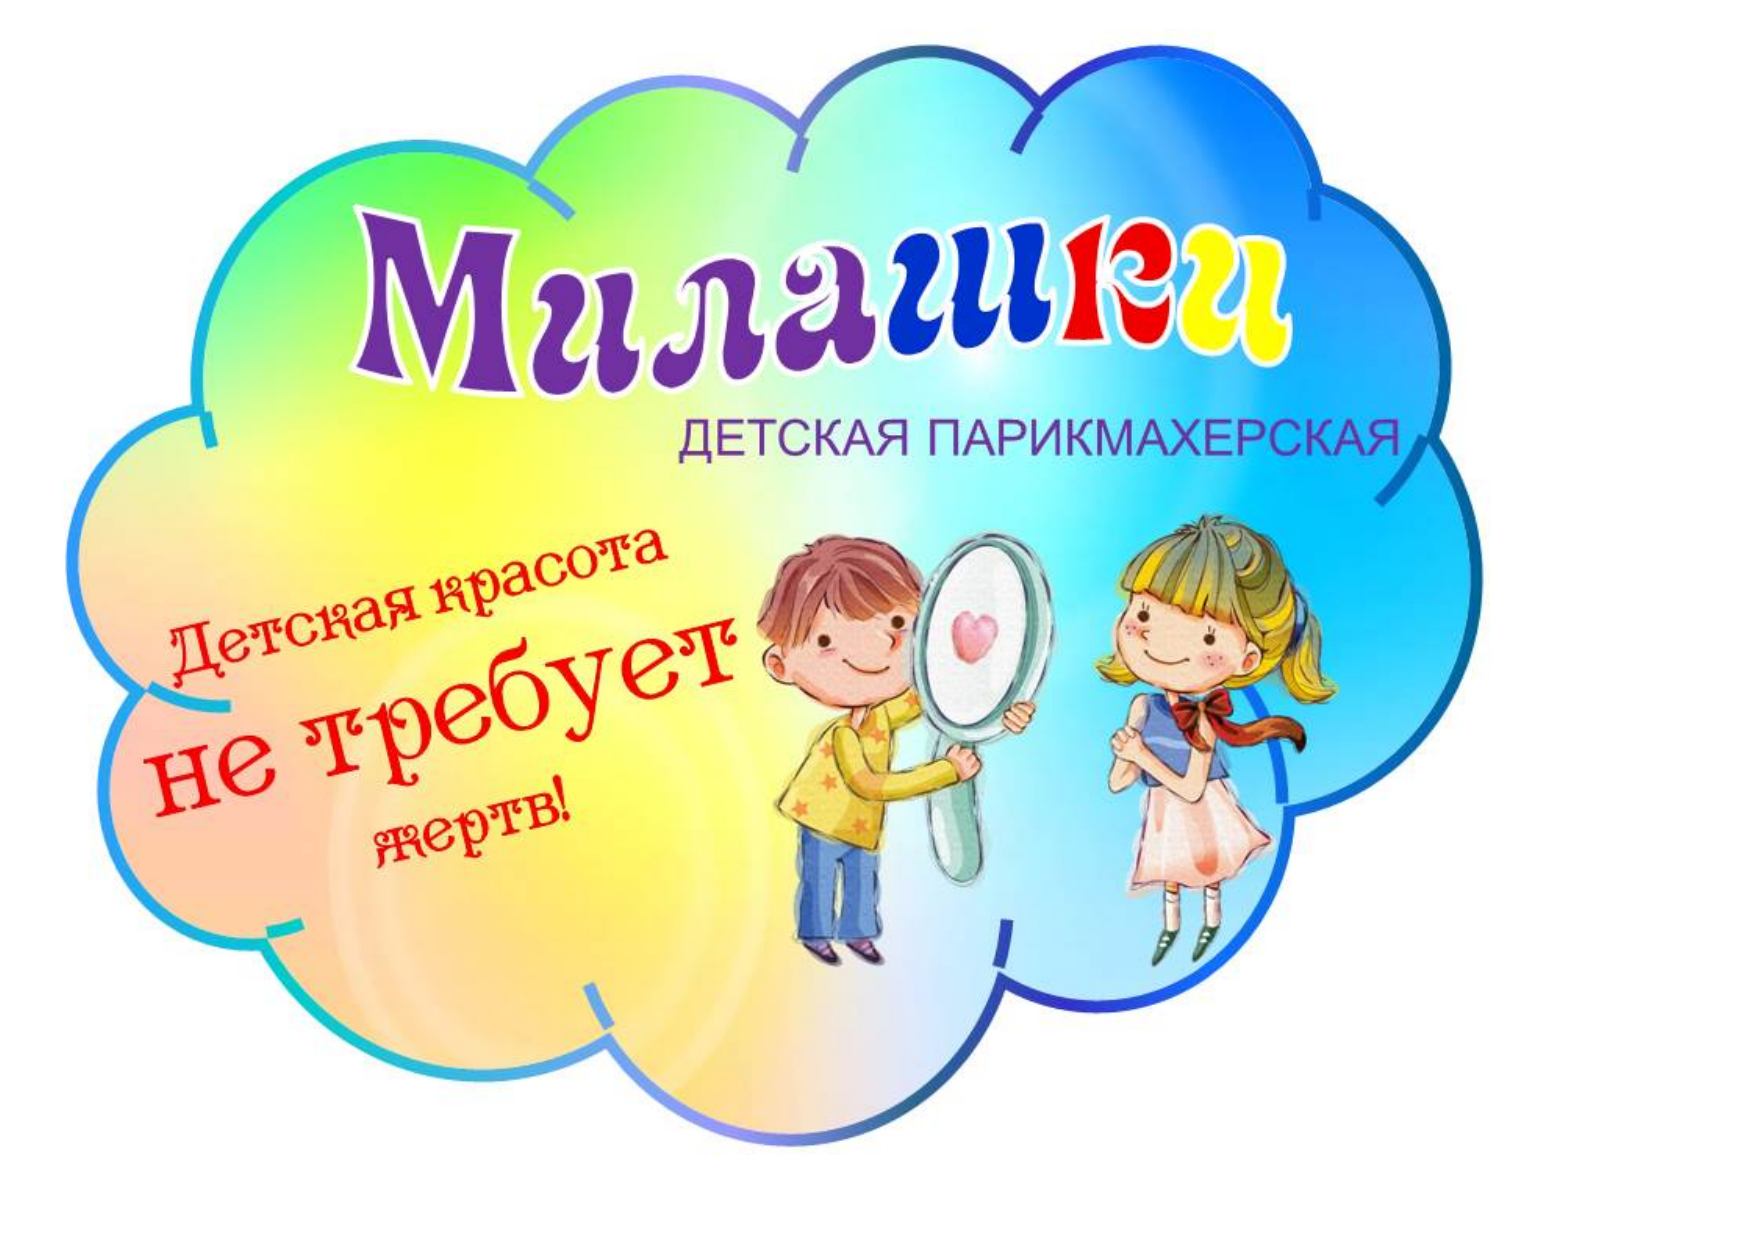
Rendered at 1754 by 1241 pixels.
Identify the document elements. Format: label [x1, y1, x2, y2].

picture [14, 29, 1515, 1155]
